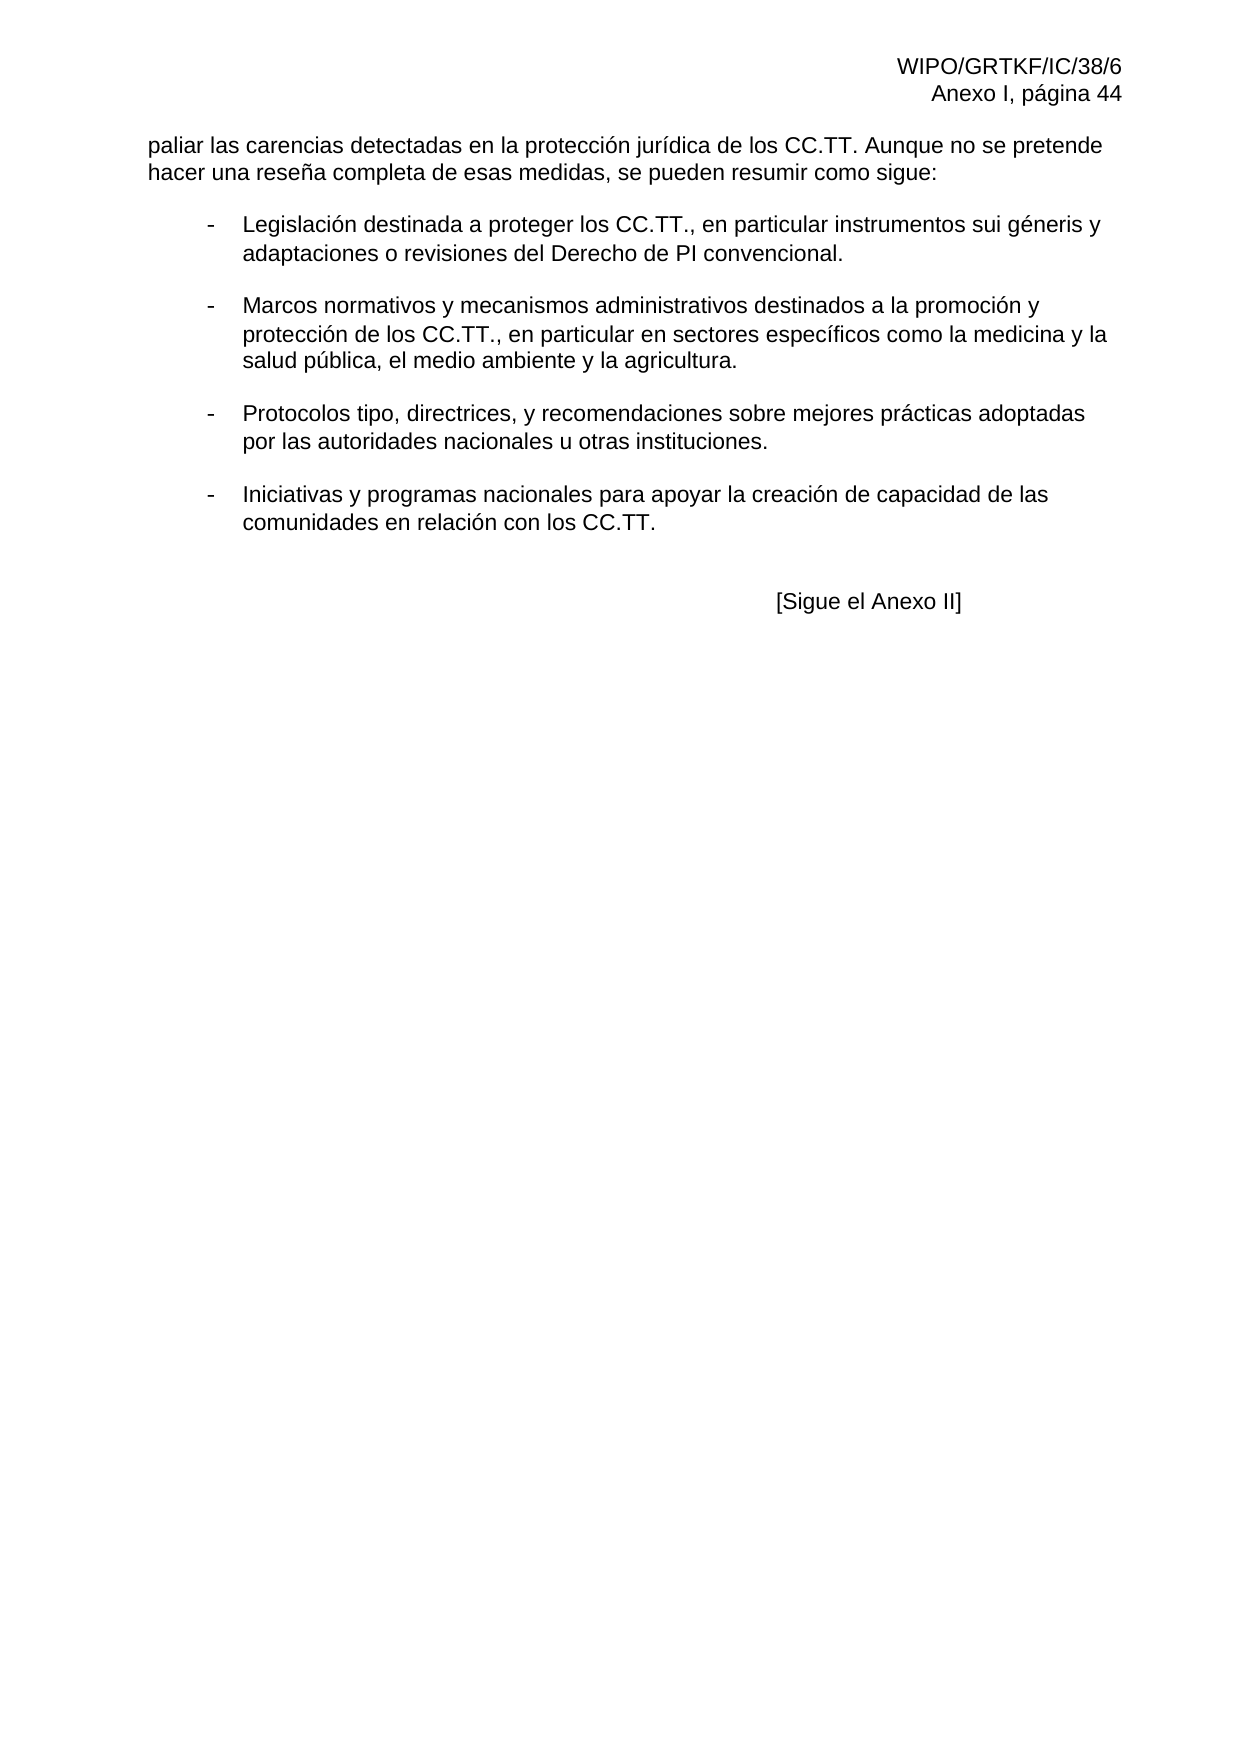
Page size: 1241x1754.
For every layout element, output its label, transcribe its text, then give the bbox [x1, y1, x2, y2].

list Iniciativas y programas nacionales para apoyar la creación de capacidad de las comunidades en relación con los CC.TT. [204, 481, 1122, 535]
text [Sigue el Anexo II] [776, 588, 1122, 614]
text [148, 132, 1122, 185]
list Marcos normativos y mecanismos administrativos destinados a la promoción y protección de los CC.TT., en particular en sectores específicos como la medicina y la salud pública, el medio ambiente y la agricultura. [204, 292, 1122, 373]
list Legislación destinada a proteger los CC.TT., en particular instrumentos sui géneris y adaptaciones o revisiones del Derecho de PI convencional. [204, 211, 1122, 266]
list Protocolos tipo, directrices, y recomendaciones sobre mejores prácticas adoptadas por las autoridades nacionales u otras instituciones. [204, 400, 1122, 454]
